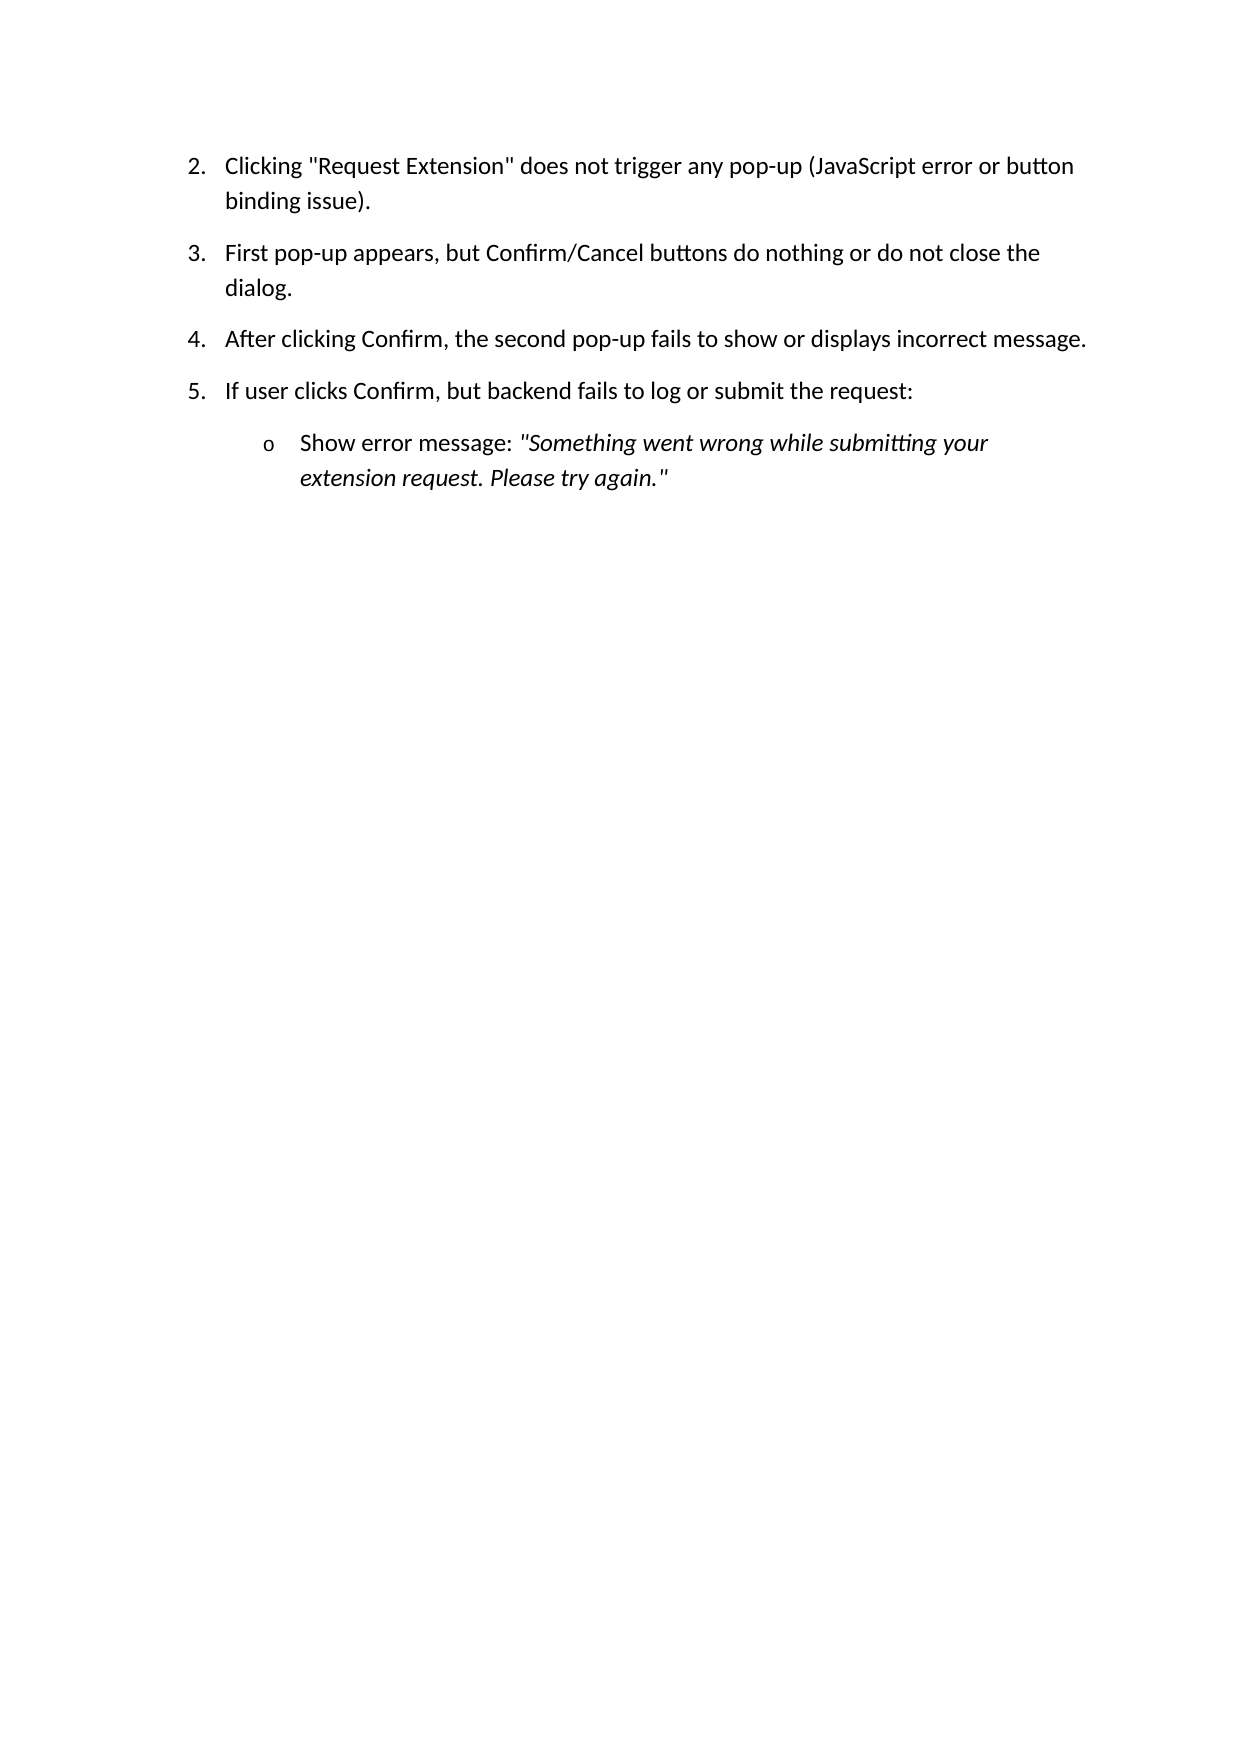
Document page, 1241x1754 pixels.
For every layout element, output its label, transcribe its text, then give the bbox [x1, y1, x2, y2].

list First pop-up appears, but Confirm/Cancel buttons do nothing or do not close the dialog. [187, 237, 1090, 302]
list Clicking "Request Extension" does not trigger any pop-up (JavaScript error or button binding issue). [187, 150, 1090, 216]
list After clicking Confirm, the second pop-up fails to show or displays incorrect message. [187, 323, 1090, 354]
list Show error message: "Something went wrong while submitting your extension request. Please try again." [262, 427, 1090, 492]
list If user clicks Confirm, but backend fails to log or submit the request: [187, 375, 1090, 406]
